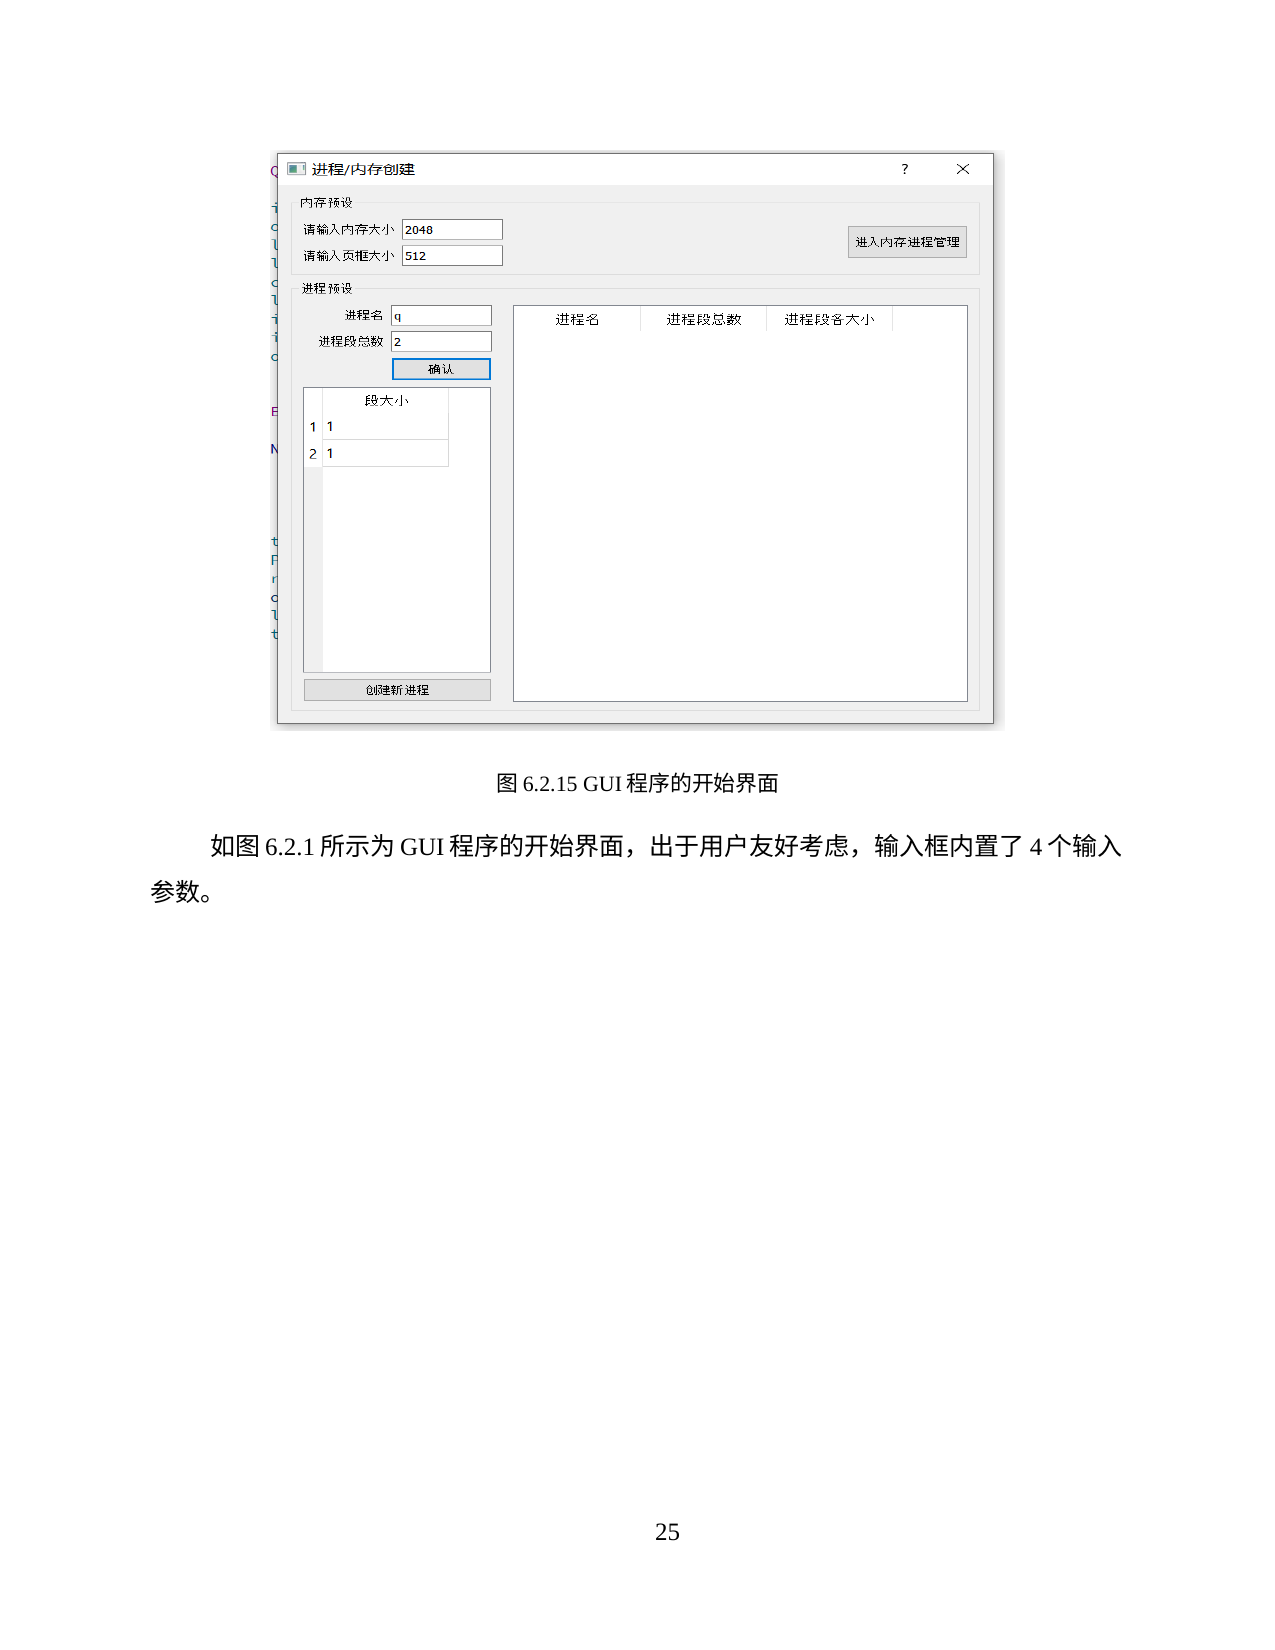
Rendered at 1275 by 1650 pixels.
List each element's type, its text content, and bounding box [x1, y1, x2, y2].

text 如图6.2.1所示为GUI程序的开始界面，出于用户友好考虑，输入框内置了4个输入参数。 [150, 818, 1125, 910]
picture [270, 150, 1005, 731]
